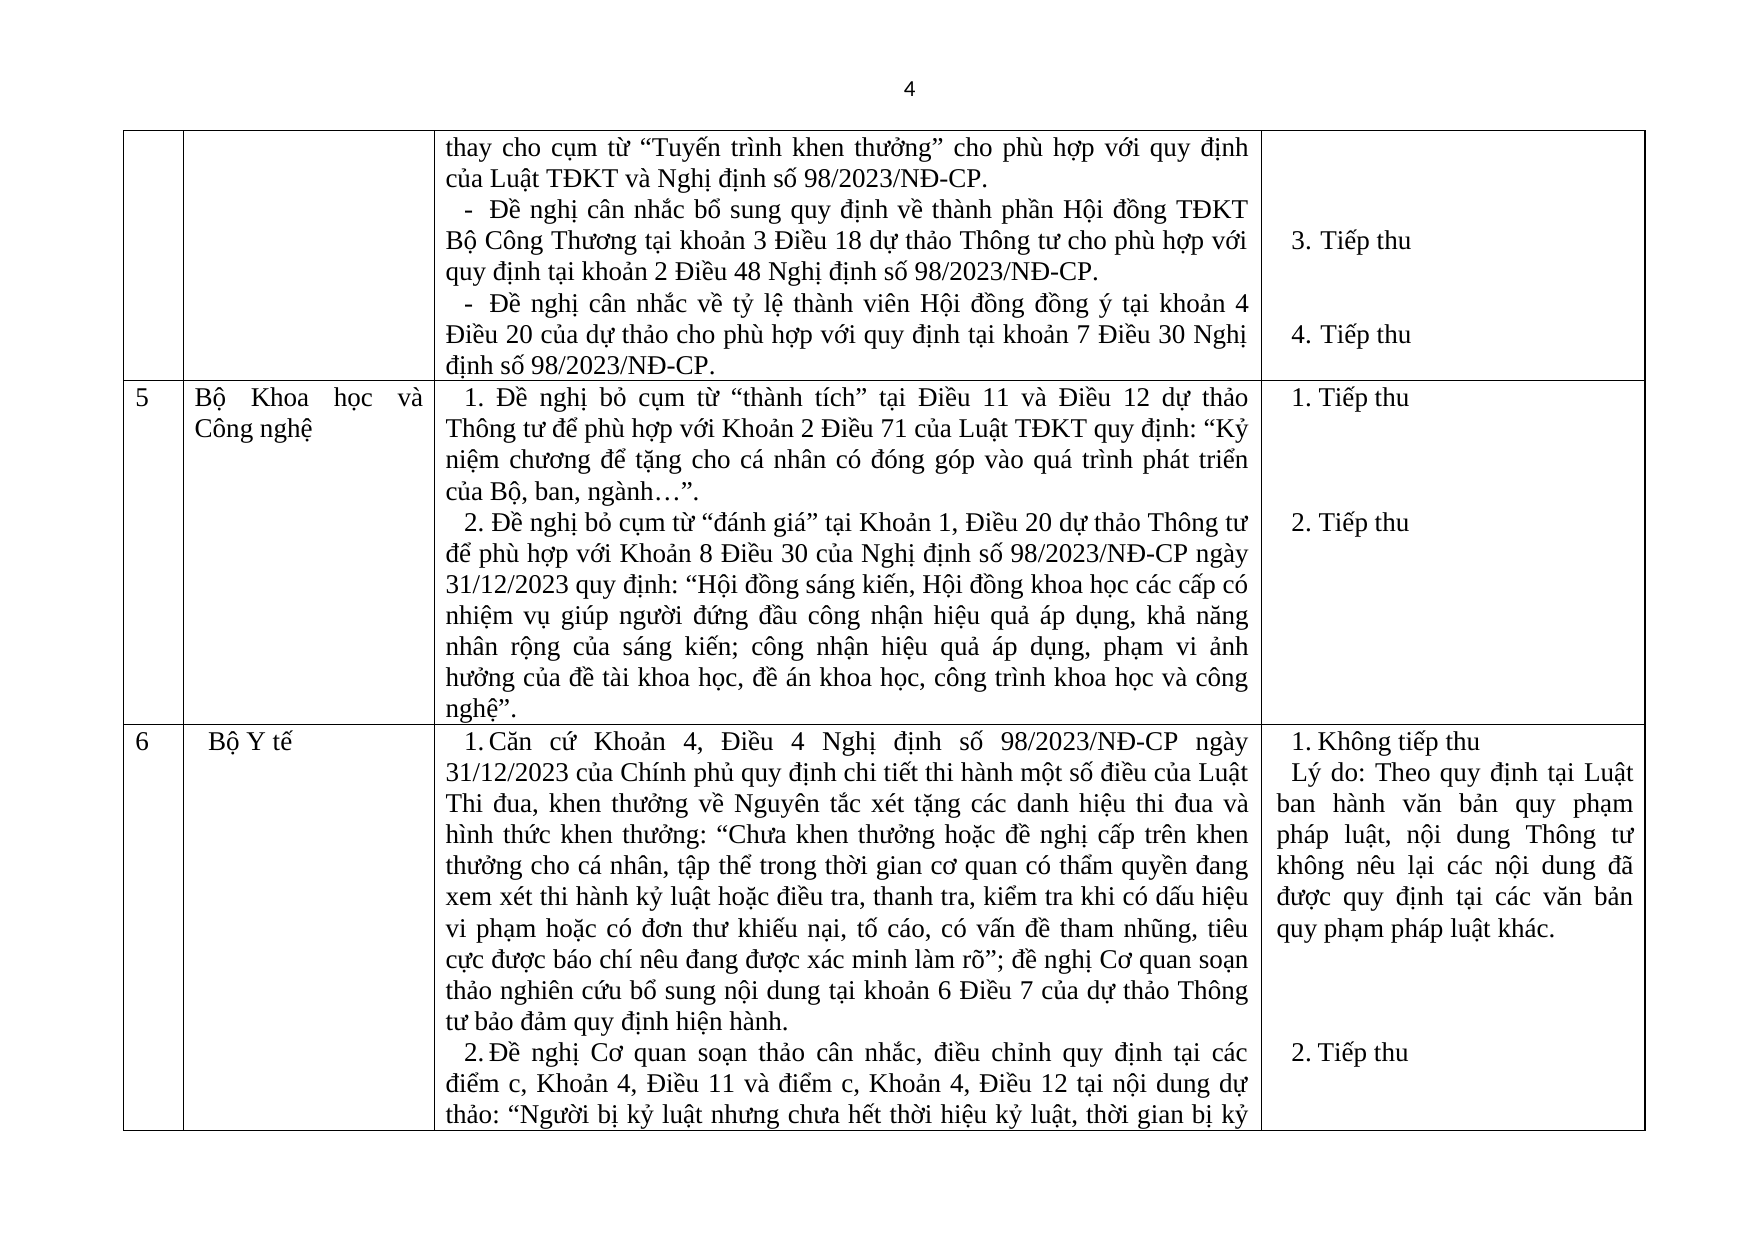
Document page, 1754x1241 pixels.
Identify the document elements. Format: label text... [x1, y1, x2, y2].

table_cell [435, 131, 1261, 380]
table_cell Bộ Khoa học và Công nghệ [184, 381, 434, 724]
table_cell [124, 725, 183, 1130]
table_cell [1262, 131, 1644, 380]
table_cell [124, 131, 183, 380]
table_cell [1262, 725, 1644, 1130]
table_cell 1. Tiếp thu 2. Tiếp thu [1262, 381, 1644, 724]
table_cell Bộ Y tế [184, 725, 434, 1130]
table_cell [184, 131, 434, 380]
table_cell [435, 725, 1261, 1130]
table_cell [124, 381, 183, 724]
table_cell 1. Đề nghị bỏ cụm từ “thành tích” tại Điều 11 và Điều 12 dự thảo Thông tư để phù hợp với Khoản 2 Điều 71 của Luật TĐKT quy định: “Kỷ niệm chương để tặng cho cá nhân có đóng góp vào quá trình phát triển của Bộ, ban, ngành…”. 2. Đề nghị bỏ cụm từ “đánh giá” tại Khoản 1, Điều 20 dự thảo Thông tư để phù hợp với Khoản 8 Điều 30 của Nghị định số 98/2023/NĐ-CP ngày 31/12/2023 quy định: “Hội đồng sáng kiến, Hội đồng khoa học các cấp có nhiệm vụ giúp người đứng đầu công nhận hiệu quả áp dụng, khả năng nhân rộng của sáng kiến; công nhận hiệu quả áp dụng, phạm vi ảnh hưởng của đề tài khoa học, đề án khoa học, công trình khoa học và công nghệ”. [435, 381, 1261, 724]
